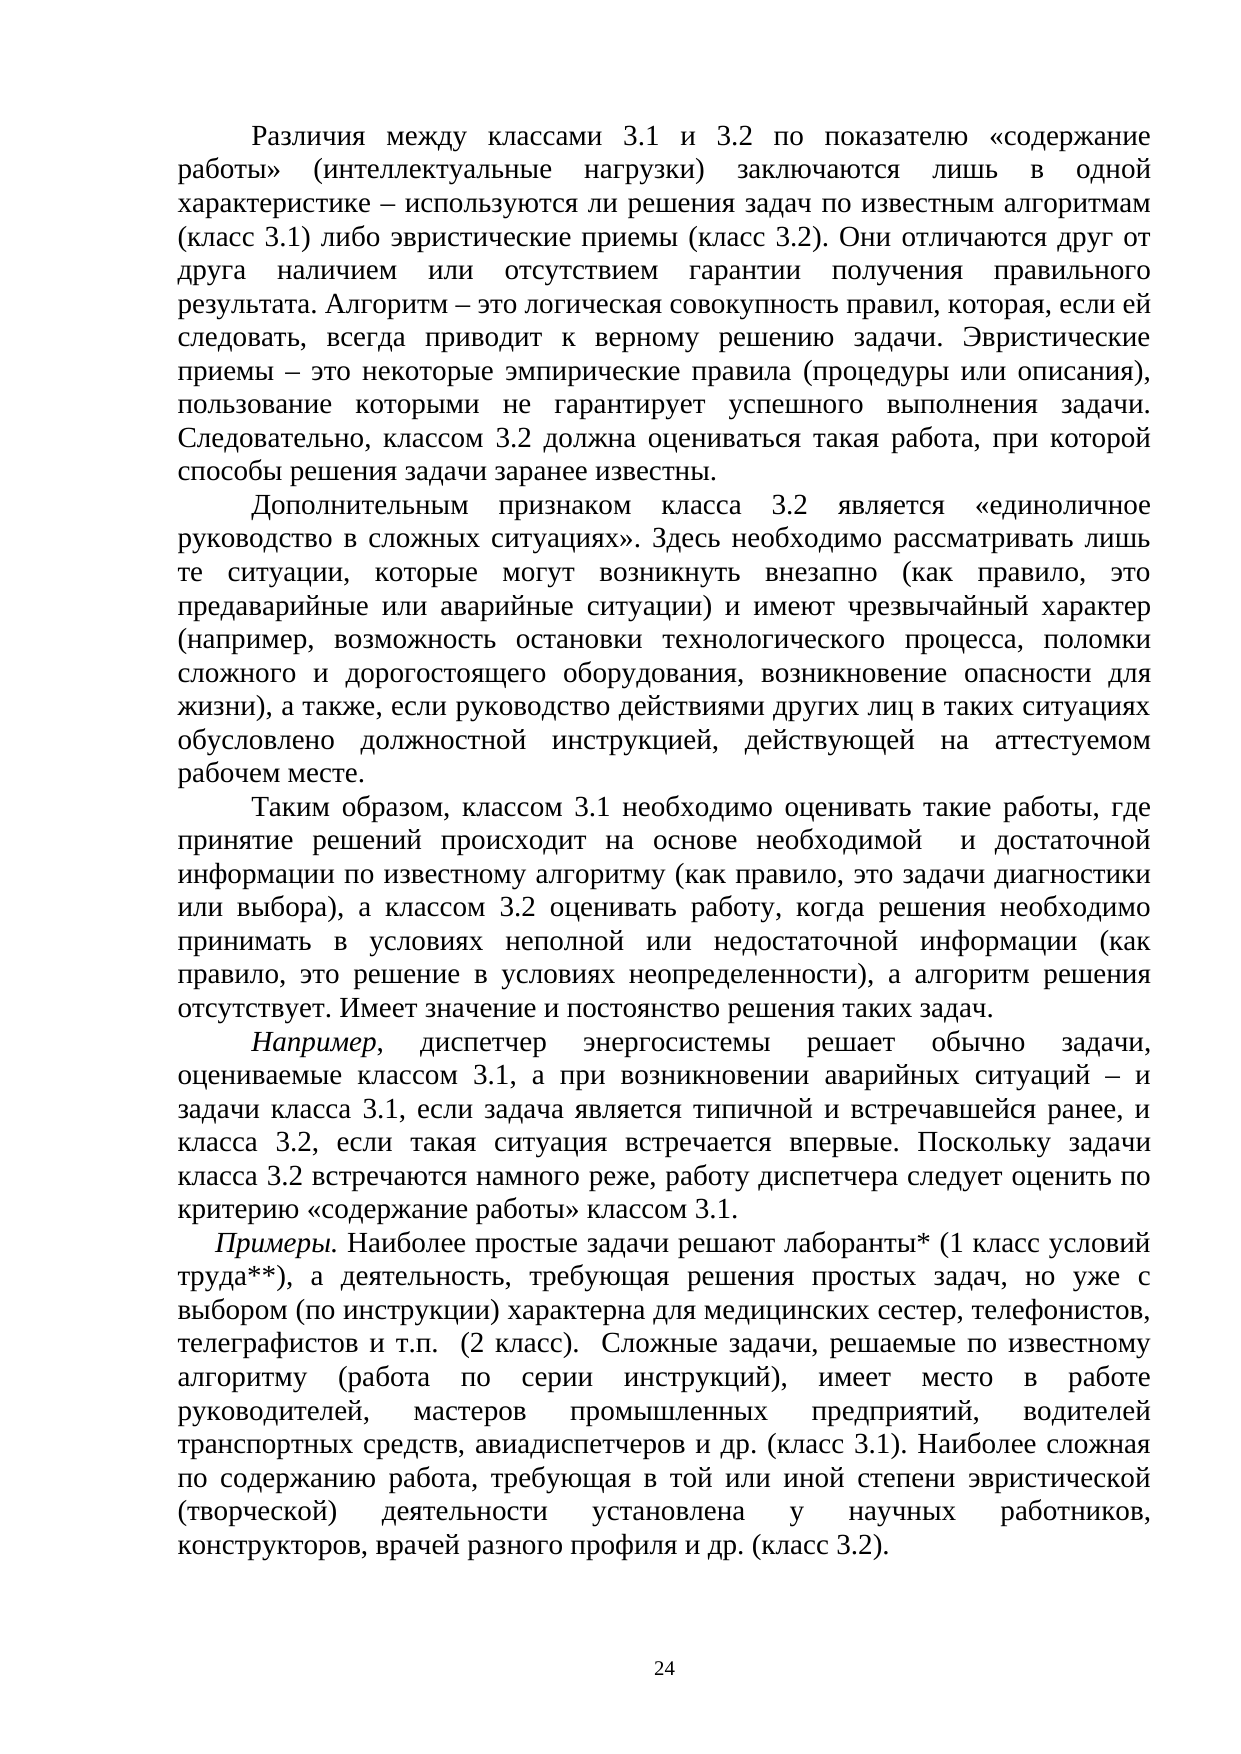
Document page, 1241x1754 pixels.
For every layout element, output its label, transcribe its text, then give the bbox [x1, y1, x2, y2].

text Например, диспетчер энергосистемы решает обычно задачи, оцениваемые классом 3.1, а при возникновении аварийных ситуаций – и задачи класса 3.1, если задача является типичной и встречавшейся ранее, и класса 3.2, если такая ситуация встречается впервые. Поскольку задачи класса 3.2 встречаются намного реже, работу диспетчера следует оценить по критерию «содержание работы» классом 3.1. [177, 1024, 1152, 1225]
text Таким образом, классом 3.1 необходимо оценивать такие работы, где принятие решений происходит на основе необходимой и достаточной информации по известному алгоритму (как правило, это задачи диагностики или выбора), а классом 3.2 оценивать работу, когда решения необходимо принимать в условиях неполной или недостаточной информации (как правило, это решение в условиях неопределенности), а алгоритм решения отсутствует. Имеет значение и постоянство решения таких задач. [177, 789, 1152, 1024]
text Дополнительным признаком класса 3.2 является «единоличное руководство в сложных ситуациях». Здесь необходимо рассматривать лишь те ситуации, которые могут возникнуть внезапно (как правило, это предаварийные или аварийные ситуации) и имеют чрезвычайный характер (например, возможность остановки технологического процесса, поломки сложного и дорогостоящего оборудования, возникновение опасности для жизни), а также, если руководство действиями других лиц в таких ситуациях обусловлено должностной инструкцией, действующей на аттестуемом рабочем месте. [177, 487, 1152, 789]
text Примеры. Наиболее простые задачи решают лаборанты* (1 класс условий труда**), а деятельность, требующая решения простых задач, но уже с выбором (по инструкции) характерна для медицинских сестер, телефонистов, телеграфистов и т.п. (2 класс). Сложные задачи, решаемые по известному алгоритму (работа по серии инструкций), имеет место в работе руководителей, мастеров промышленных предприятий, водителей транспортных средств, авиадиспетчеров и др. (класс 3.1). Наиболее сложная по содержанию работа, требующая в той или иной степени эвристической (творческой) деятельности установлена у научных работников, конструкторов, врачей разного профиля и др. (класс 3.2). [177, 1225, 1152, 1560]
text Различия между классами 3.1 и 3.2 по показателю «содержание работы» (интеллектуальные нагрузки) заключаются лишь в одной характеристике – используются ли решения задач по известным алгоритмам (класс 3.1) либо эвристические приемы (класс 3.2). Они отличаются друг от друга наличием или отсутствием гарантии получения правильного результата. Алгоритм – это логическая совокупность правил, которая, если ей следовать, всегда приводит к верному решению задачи. Эвристические приемы – это некоторые эмпирические правила (процедуры или описания), пользование которыми не гарантирует успешного выполнения задачи. Следовательно, классом 3.2 должна оцениваться такая работа, при которой способы решения задачи заранее известны. [177, 118, 1152, 487]
